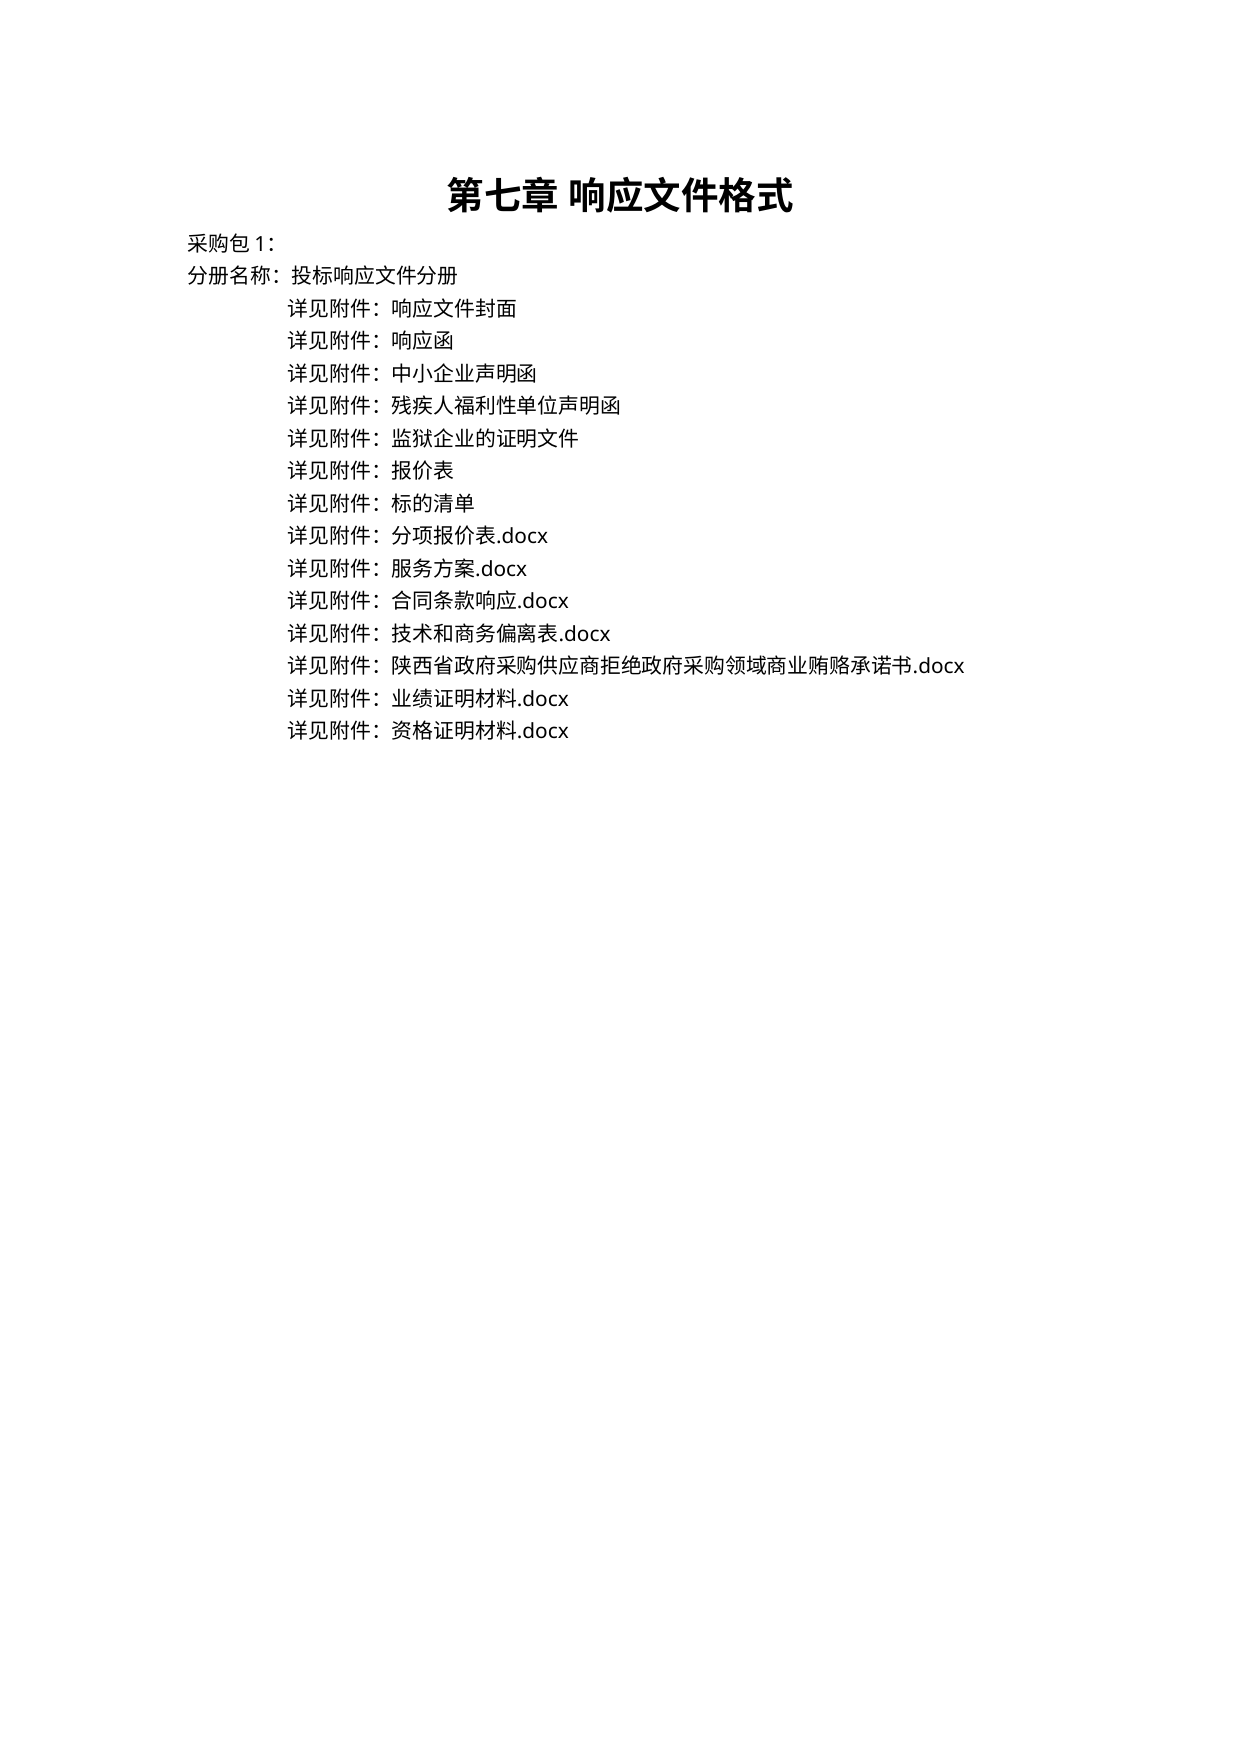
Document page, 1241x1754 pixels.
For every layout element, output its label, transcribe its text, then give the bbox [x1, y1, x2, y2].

text 详见附件：分项报价表.docx [187, 519, 1053, 552]
text 详见附件：服务方案.docx [187, 552, 1053, 584]
text 详见附件：报价表 [187, 454, 1053, 487]
text 采购包1： [187, 227, 1053, 259]
text 详见附件：响应函 [187, 324, 1053, 357]
text 详见附件：合同条款响应.docx [187, 584, 1053, 617]
text 第七章 响应文件格式 [187, 162, 1053, 227]
text 详见附件：残疾人福利性单位声明函 [187, 389, 1053, 422]
text 详见附件：监狱企业的证明文件 [187, 422, 1053, 454]
text 详见附件：技术和商务偏离表.docx [187, 617, 1053, 649]
text 详见附件：响应文件封面 [187, 292, 1053, 324]
text 详见附件：业绩证明材料.docx [187, 682, 1053, 714]
text 详见附件：资格证明材料.docx [187, 714, 1053, 747]
text 详见附件：陕西省政府采购供应商拒绝政府采购领域商业贿赂承诺书.docx [187, 649, 1053, 682]
text 详见附件：标的清单 [187, 487, 1053, 519]
text 分册名称：投标响应文件分册 [187, 259, 1053, 292]
text 详见附件：中小企业声明函 [187, 357, 1053, 389]
